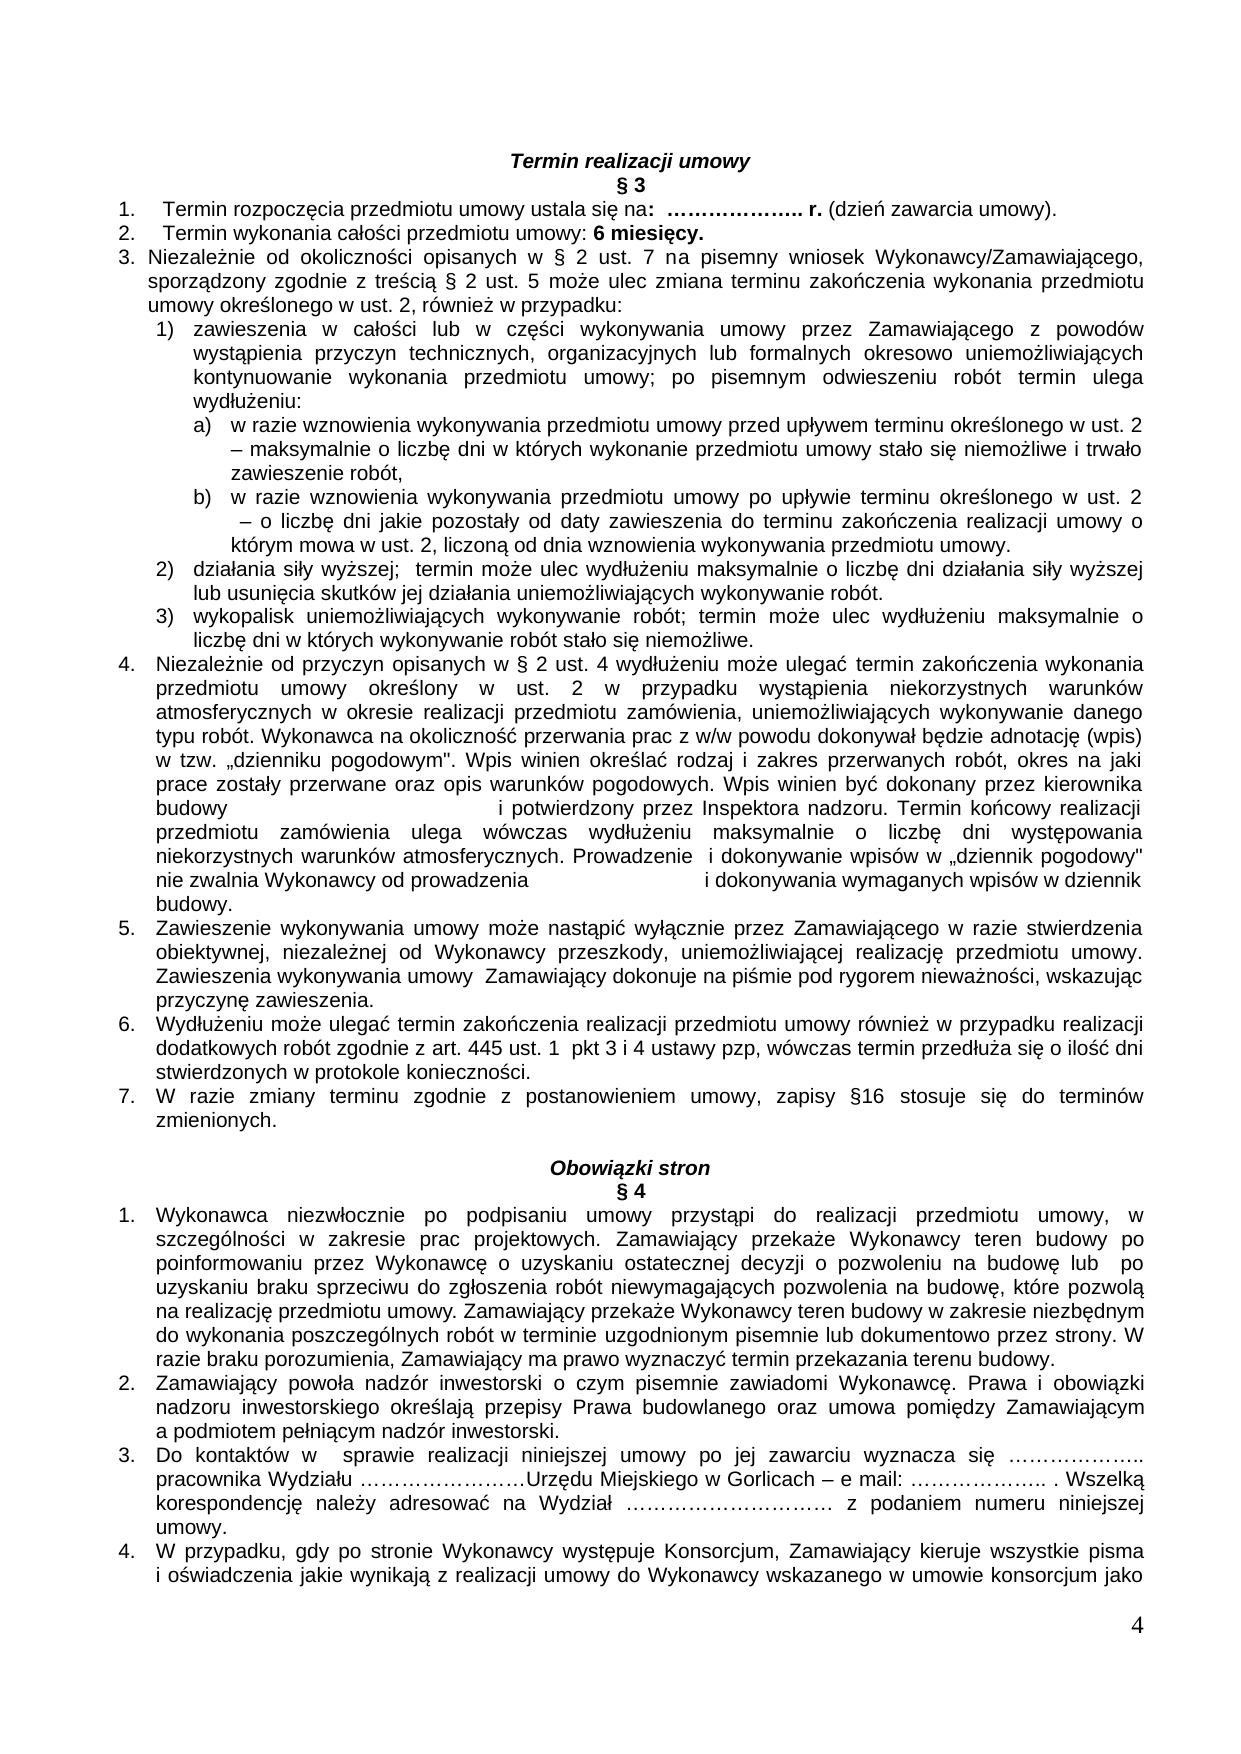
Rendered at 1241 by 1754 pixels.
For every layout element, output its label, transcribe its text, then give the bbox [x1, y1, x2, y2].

list Do kontaktów w sprawie realizacji niniejszej umowy po jej zawarciu wyznacza się ……………….. pracownika Wydziału ……………………Urzędu Miejskiego w Gorlicach – e mail: ……………….. . Wszelką korespondencję należy adresować na Wydział ………………………… z podaniem numeru niniejszej umowy. [118, 1443, 1145, 1539]
list Niezależnie od przyczyn opisanych w § 2 ust. 4 wydłużeniu może ulegać termin zakończenia wykonania przedmiotu umowy określony w ust. 2 w przypadku wystąpienia niekorzystnych warunków atmosferycznych w okresie realizacji przedmiotu zamówienia, uniemożliwiających wykonywanie danego typu robót. Wykonawca na okoliczność przerwania prac z w/w powodu dokonywał będzie adnotację (wpis) w tzw. „dzienniku pogodowym". Wpis winien określać rodzaj i zakres przerwanych robót, okres na jaki prace zostały przerwane oraz opis warunków pogodowych. Wpis winien być dokonany przez kierownika budowy i potwierdzony przez Inspektora nadzoru. Termin końcowy realizacji przedmiotu zamówienia ulega wówczas wydłużeniu maksymalnie o liczbę dni występowania niekorzystnych warunków atmosferycznych. Prowadzenie i dokonywanie wpisów w „dziennik pogodowy" nie zwalnia Wykonawcy od prowadzenia i dokonywania wymaganych wpisów w dziennik budowy. [118, 652, 1144, 916]
list Termin wykonania całości przedmiotu umowy: 6 miesięcy. [118, 221, 1144, 245]
list wykopalisk uniemożliwiających wykonywanie robót; termin może ulec wydłużeniu maksymalnie o liczbę dni w których wykonywanie robót stało się niemożliwe. [156, 604, 1144, 652]
list w razie wznowienia wykonywania przedmiotu umowy po upływie terminu określonego w ust. 2 – o liczbę dni jakie pozostały od daty zawieszenia do terminu zakończenia realizacji umowy o którym mowa w ust. 2, liczoną od dnia wznowienia wykonywania przedmiotu umowy. [193, 484, 1144, 556]
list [118, 1539, 1145, 1587]
text Termin realizacji umowy [118, 149, 1144, 173]
list Niezależnie od okoliczności opisanych w § 2 ust. 7 na pisemny wniosek Wykonawcy/Zamawiającego, sporządzony zgodnie z treścią § 2 ust. 5 może ulec zmiana terminu zakończenia wykonania przedmiotu umowy określonego w ust. 2, również w przypadku: [118, 245, 1144, 317]
list Zamawiający powoła nadzór inwestorski o czym pisemnie zawiadomi Wykonawcę. Prawa i obowiązki nadzoru inwestorskiego określają przepisy Prawa budowlanego oraz umowa pomiędzy Zamawiającym a podmiotem pełniącym nadzór inwestorski. [118, 1371, 1145, 1443]
text § 3 [118, 173, 1144, 197]
list Termin rozpoczęcia przedmiotu umowy ustala się na: ……………….. r. (dzień zawarcia umowy). [118, 197, 1144, 221]
list działania siły wyższej; termin może ulec wydłużeniu maksymalnie o liczbę dni działania siły wyższej lub usunięcia skutków jej działania uniemożliwiających wykonywanie robót. [156, 556, 1144, 604]
list w razie wznowienia wykonywania przedmiotu umowy przed upływem terminu określonego w ust. 2 – maksymalnie o liczbę dni w których wykonanie przedmiotu umowy stało się niemożliwe i trwało zawieszenie robót, [193, 413, 1144, 484]
list zawieszenia w całości lub w części wykonywania umowy przez Zamawiającego z powodów wystąpienia przyczyn technicznych, organizacyjnych lub formalnych okresowo uniemożliwiających kontynuowanie wykonania przedmiotu umowy; po pisemnym odwieszeniu robót termin ulega wydłużeniu: [156, 317, 1144, 413]
text § 4 [118, 1179, 1144, 1203]
list Wykonawca niezwłocznie po podpisaniu umowy przystąpi do realizacji przedmiotu umowy, w szczególności w zakresie prac projektowych. Zamawiający przekaże Wykonawcy teren budowy po poinformowaniu przez Wykonawcę o uzyskaniu ostatecznej decyzji o pozwoleniu na budowę lub po uzyskaniu braku sprzeciwu do zgłoszenia robót niewymagających pozwolenia na budowę, które pozwolą na realizację przedmiotu umowy. Zamawiający przekaże Wykonawcy teren budowy w zakresie niezbędnym do wykonania poszczególnych robót w terminie uzgodnionym pisemnie lub dokumentowo przez strony. W razie braku porozumienia, Zamawiający ma prawo wyznaczyć termin przekazania terenu budowy. [118, 1203, 1145, 1371]
list Zawieszenie wykonywania umowy może nastąpić wyłącznie przez Zamawiającego w razie stwierdzenia obiektywnej, niezależnej od Wykonawcy przeszkody, uniemożliwiającej realizację przedmiotu umowy. Zawieszenia wykonywania umowy Zamawiający dokonuje na piśmie pod rygorem nieważności, wskazując przyczynę zawieszenia. [118, 916, 1144, 1012]
list Wydłużeniu może ulegać termin zakończenia realizacji przedmiotu umowy również w przypadku realizacji dodatkowych robót zgodnie z art. 445 ust. 1 pkt 3 i 4 ustawy pzp, wówczas termin przedłuża się o ilość dni stwierdzonych w protokole konieczności. [118, 1012, 1144, 1083]
list W razie zmiany terminu zgodnie z postanowieniem umowy, zapisy §16 stosuje się do terminów zmienionych. [118, 1083, 1144, 1131]
text Obowiązki stron [118, 1155, 1144, 1179]
